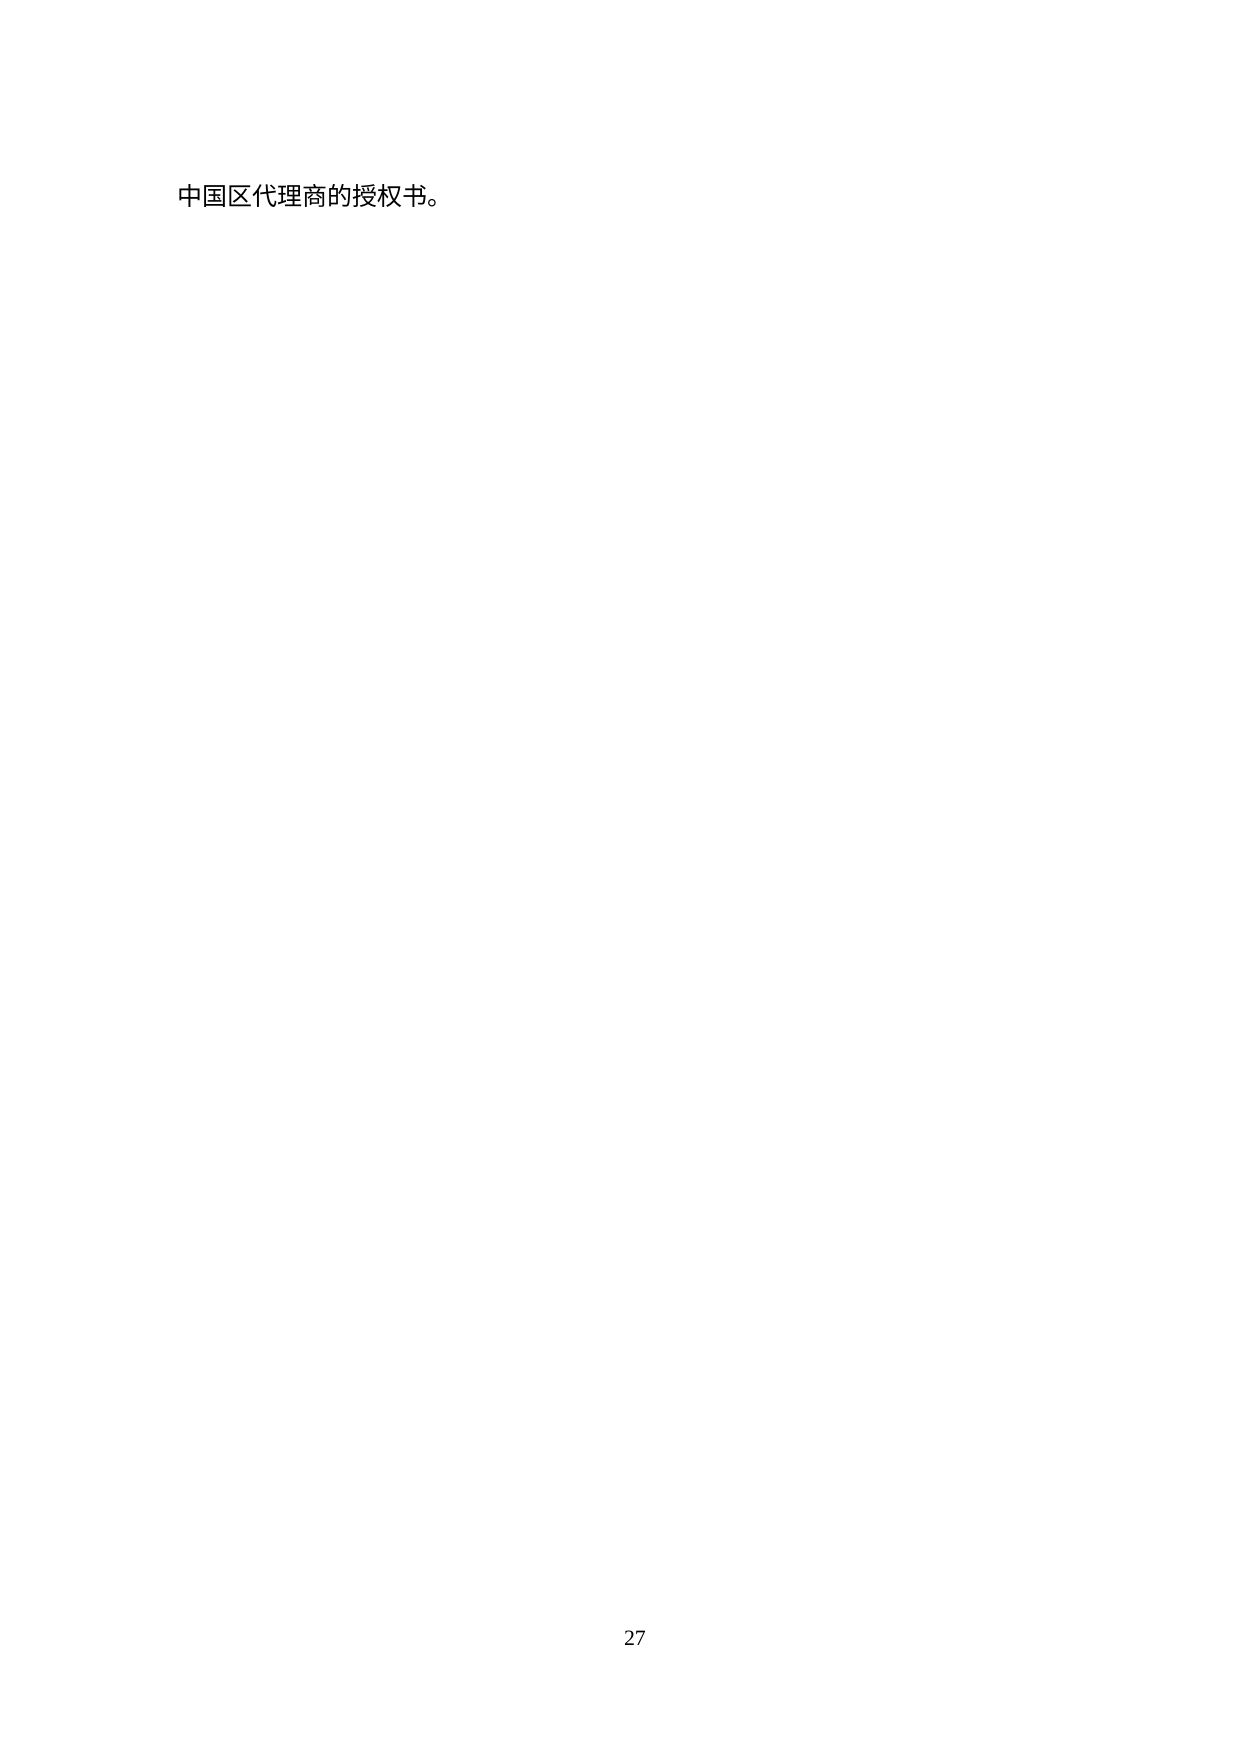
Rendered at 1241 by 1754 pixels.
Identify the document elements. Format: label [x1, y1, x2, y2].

text [177, 162, 1092, 227]
